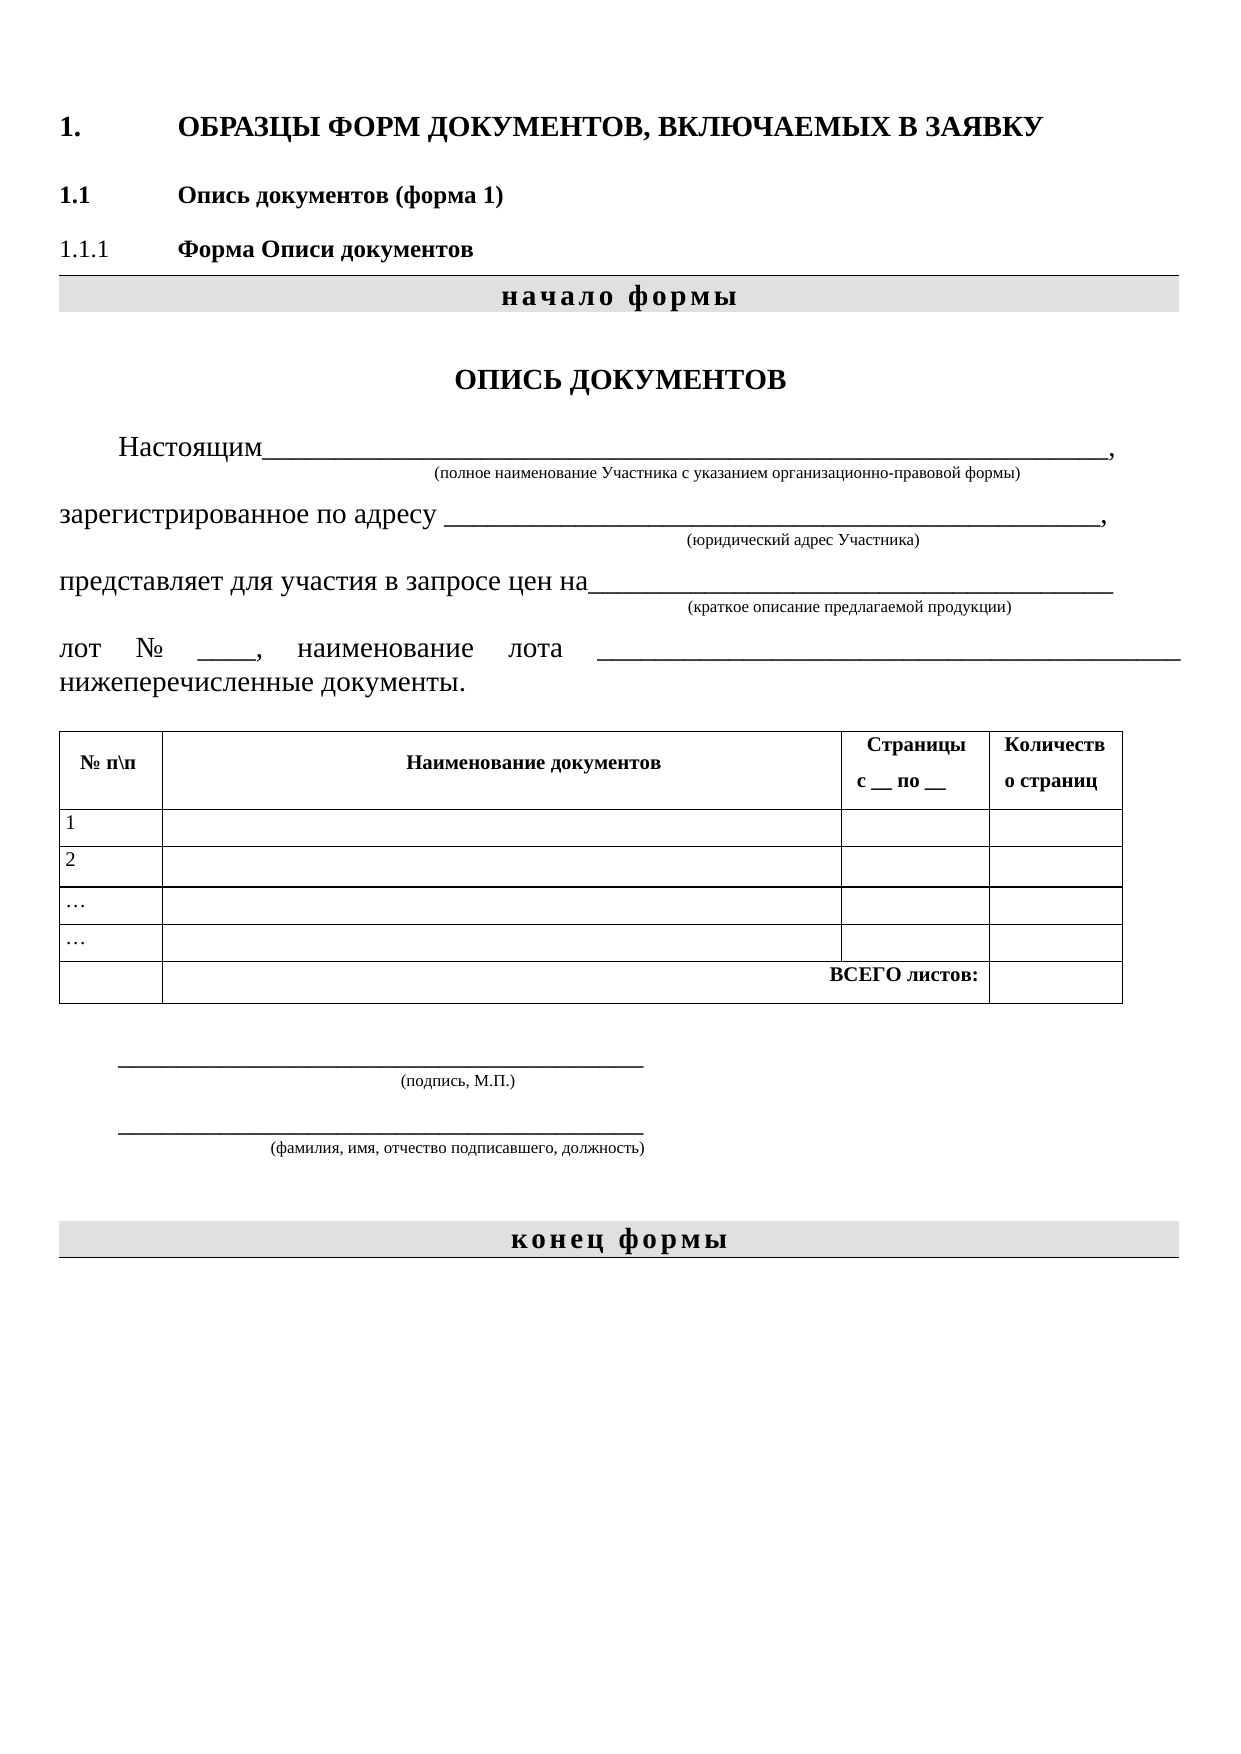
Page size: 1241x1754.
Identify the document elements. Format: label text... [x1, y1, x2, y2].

table_cell [842, 810, 989, 846]
text ____________________________________ [59, 1037, 1181, 1071]
table_cell [990, 810, 1122, 846]
table_cell … [60, 888, 162, 923]
text (краткое описание предлагаемой продукции) [59, 597, 1181, 630]
table_cell [842, 847, 989, 886]
table_cell [60, 962, 162, 1002]
text конец формы [59, 1221, 1179, 1257]
table_cell [842, 888, 989, 923]
table_header № п\п [60, 732, 162, 809]
table_cell [842, 925, 989, 961]
subtitle Опись документов (форма 1) [59, 180, 1181, 209]
table_cell [163, 847, 841, 886]
table_cell [990, 888, 1122, 923]
table_header Количество страниц [990, 732, 1122, 809]
table_header Наименование документов [163, 732, 841, 809]
text зарегистрированное по адресу _____________________________________________, [59, 496, 1181, 530]
table_cell [990, 925, 1122, 961]
text ОПИСЬ ДОКУМЕНТОВ [59, 362, 1181, 396]
table_cell 1 [60, 810, 162, 846]
table_cell [990, 847, 1122, 886]
text ____________________________________ [59, 1104, 1181, 1138]
text (юридический адрес Участника) [59, 530, 1181, 563]
text Настоящим__________________________________________________________, [59, 429, 1181, 463]
table_cell … [60, 925, 162, 961]
text (подпись, М.П.) [59, 1071, 797, 1104]
text начало формы [59, 276, 1179, 312]
table_cell [163, 810, 841, 846]
table_cell [163, 925, 841, 961]
table_cell 2 [60, 847, 162, 886]
table_cell ВСЕГО листов: [163, 962, 989, 1002]
table_cell [990, 962, 1122, 1002]
text (фамилия, имя, отчество подписавшего, должность) [59, 1138, 797, 1171]
text лот № ____, наименование лота ________________________________________ нижеперечисленные документы. [59, 630, 1181, 697]
table_header Страницы с __ по __ [842, 732, 989, 809]
text Форма Описи документов [59, 234, 1181, 263]
text (полное наименование Участника с указанием организационно-правовой формы) [59, 463, 1181, 496]
subtitle ОБРАЗЦЫ ФОРМ ДОКУМЕНТОВ, ВКЛЮЧАЕМЫХ В ЗАЯВКУ [59, 109, 1181, 143]
table_cell [163, 888, 841, 923]
text представляет для участия в запросе цен на____________________________________ [59, 563, 1181, 597]
